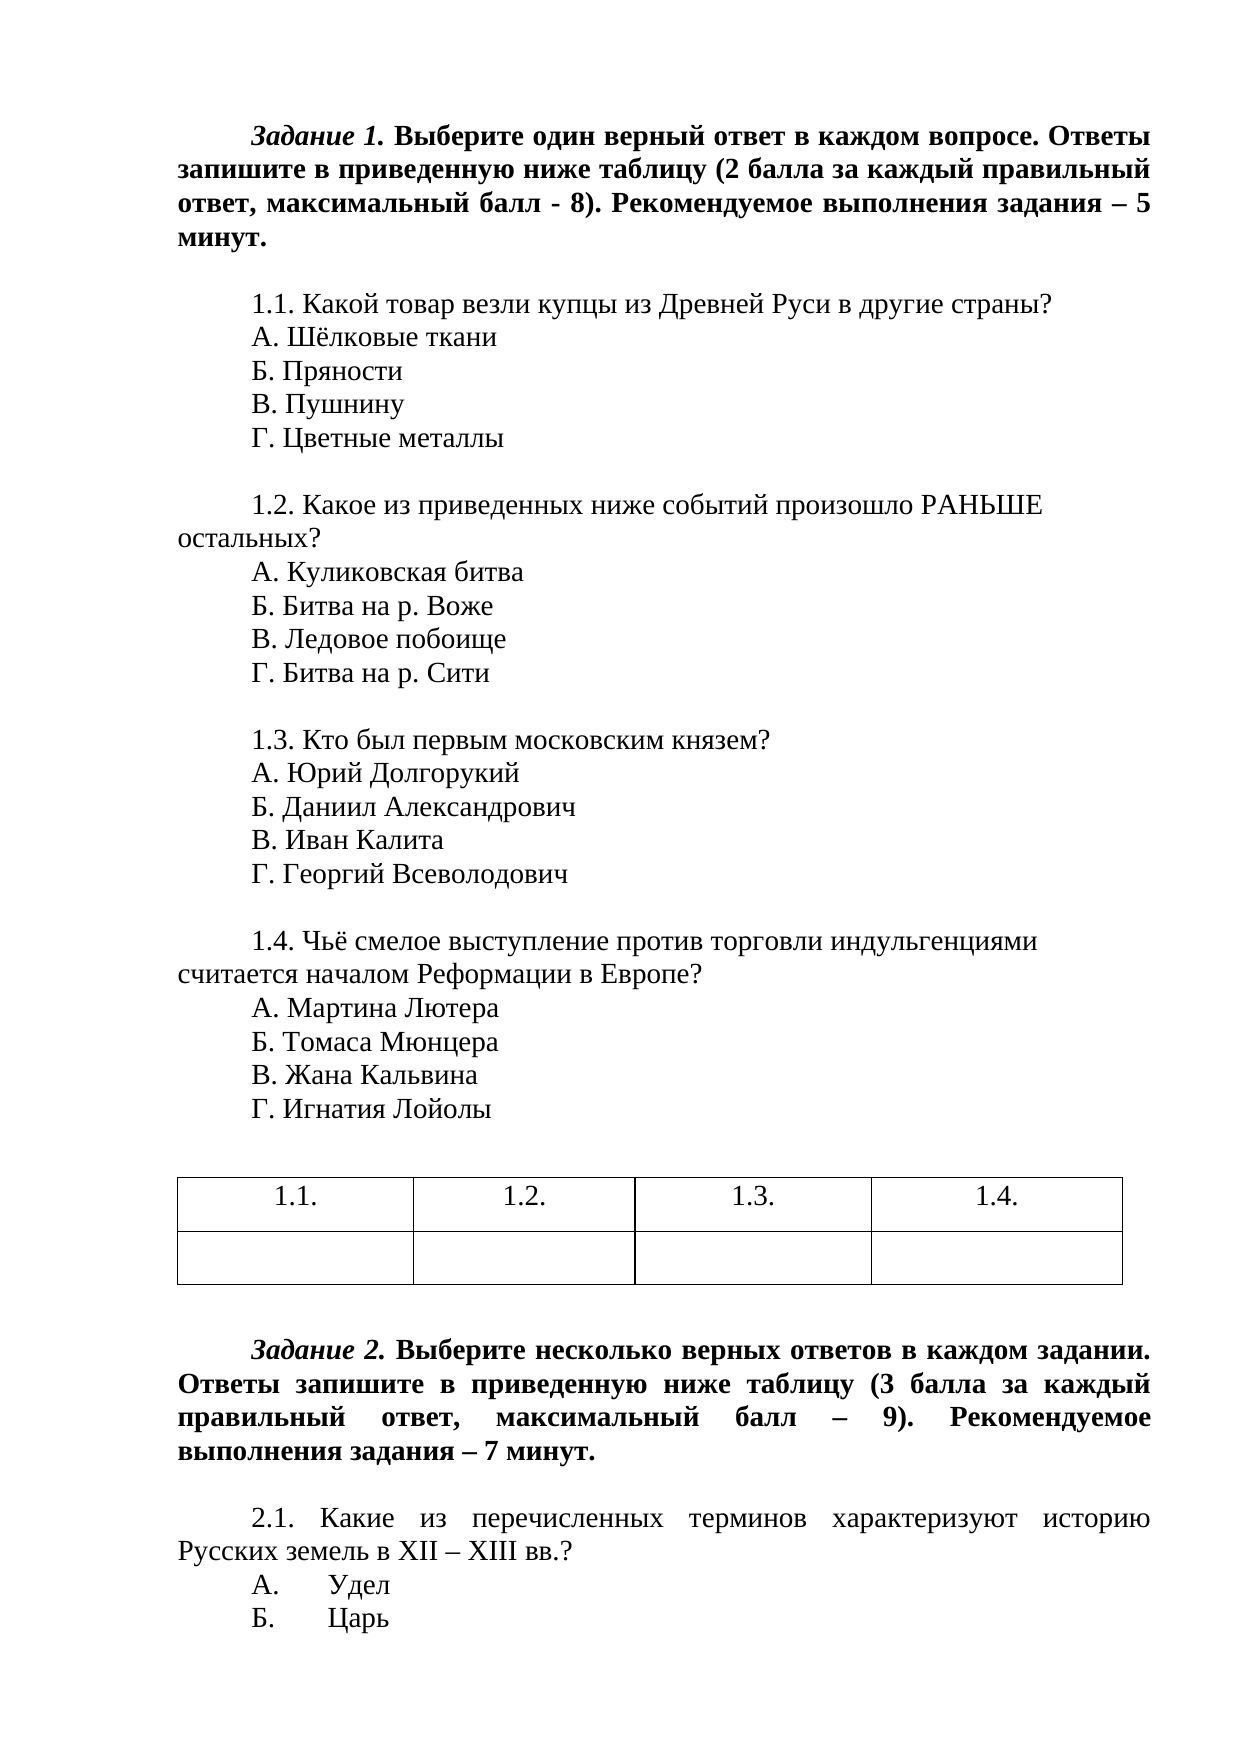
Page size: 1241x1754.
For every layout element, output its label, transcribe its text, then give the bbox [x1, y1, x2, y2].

text А. Шёлковые ткани [177, 319, 1152, 353]
text В. Иван Калита [177, 822, 1152, 856]
text 1.4. Чьё смелое выступление против торговли индульгенциями считается началом Реформации в Европе? [177, 923, 1152, 990]
table_header 1.1. [178, 1178, 413, 1231]
text 1.2. Какое из приведенных ниже событий произошло РАНЬШЕ остальных? [177, 487, 1152, 554]
table_cell [636, 1232, 871, 1284]
text В. Жана Кальвина [177, 1057, 1152, 1091]
table_cell [414, 1232, 634, 1284]
text Задание 2. Выберите несколько верных ответов в каждом задании. Ответы запишите в приведенную ниже таблицу (3 балла за каждый правильный ответ, максимальный балл – 9). Рекомендуемое выполнения задания – 7 минут. [177, 1332, 1152, 1466]
text А. Юрий Долгорукий [177, 755, 1152, 789]
text А. Мартина Лютера [177, 990, 1152, 1024]
table_header 1.3. [636, 1178, 871, 1231]
text 1.1. Какой товар везли купцы из Древней Руси в другие страны? [177, 286, 1152, 319]
text А. Куликовская битва [177, 554, 1152, 588]
text Б. Царь [177, 1601, 1152, 1634]
text Г. Игнатия Лойолы [177, 1091, 1152, 1124]
text 1.3. Кто был первым московским князем? [177, 722, 1152, 755]
table_cell [178, 1232, 413, 1284]
text Г. Георгий Всеволодович [177, 856, 1152, 889]
table_header 1.2. [414, 1178, 634, 1231]
table_header 1.4. [872, 1178, 1122, 1231]
text Б. Даниил Александрович [177, 789, 1152, 822]
text Г. Цветные металлы [177, 420, 1152, 453]
text В. Ледовое побоище [177, 621, 1152, 655]
table_cell [872, 1232, 1122, 1284]
text Г. Битва на р. Сити [177, 655, 1152, 688]
text Задание 1. Выберите один верный ответ в каждом вопросе. Ответы запишите в приведенную ниже таблицу (2 балла за каждый правильный ответ, максимальный балл - 8). Рекомендуемое выполнения задания – 5 минут. [177, 118, 1152, 252]
text Б. Пряности [177, 353, 1152, 386]
text Б. Томаса Мюнцера [177, 1024, 1152, 1057]
text 2.1. Какие из перечисленных терминов характеризуют историю Русских земель в XII – XIII вв.? [177, 1500, 1152, 1567]
text А. Удел [177, 1567, 1152, 1601]
text В. Пушнину [177, 386, 1152, 420]
text Б. Битва на р. Воже [177, 588, 1152, 621]
